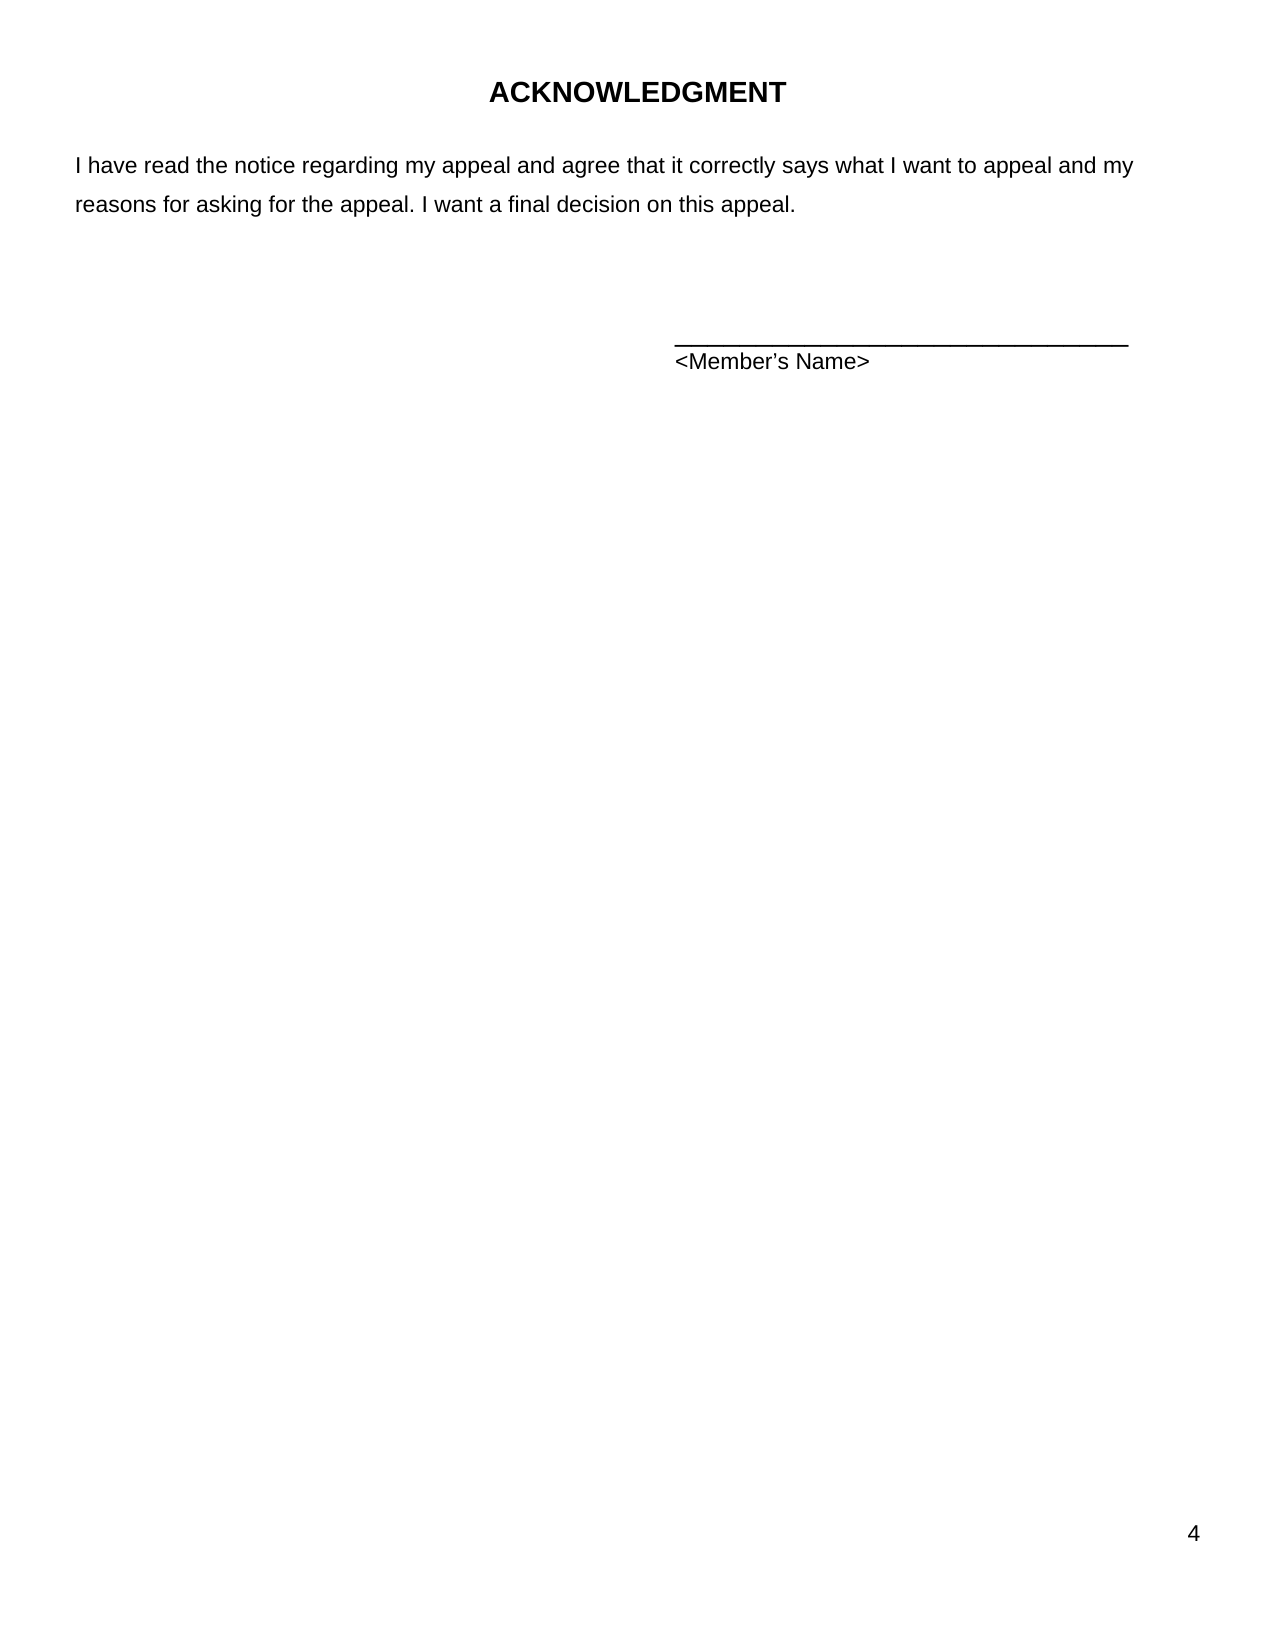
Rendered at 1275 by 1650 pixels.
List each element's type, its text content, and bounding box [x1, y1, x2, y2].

text ____________________________ [75, 314, 1200, 348]
text ACKNOWLEDGMENT [75, 75, 1200, 108]
text <Member’s Name> [75, 348, 1200, 374]
text I have read the notice regarding my appeal and agree that it correctly says what I want to appeal and my reasons for asking for the appeal. I want a final decision on this appeal. [75, 152, 1200, 217]
